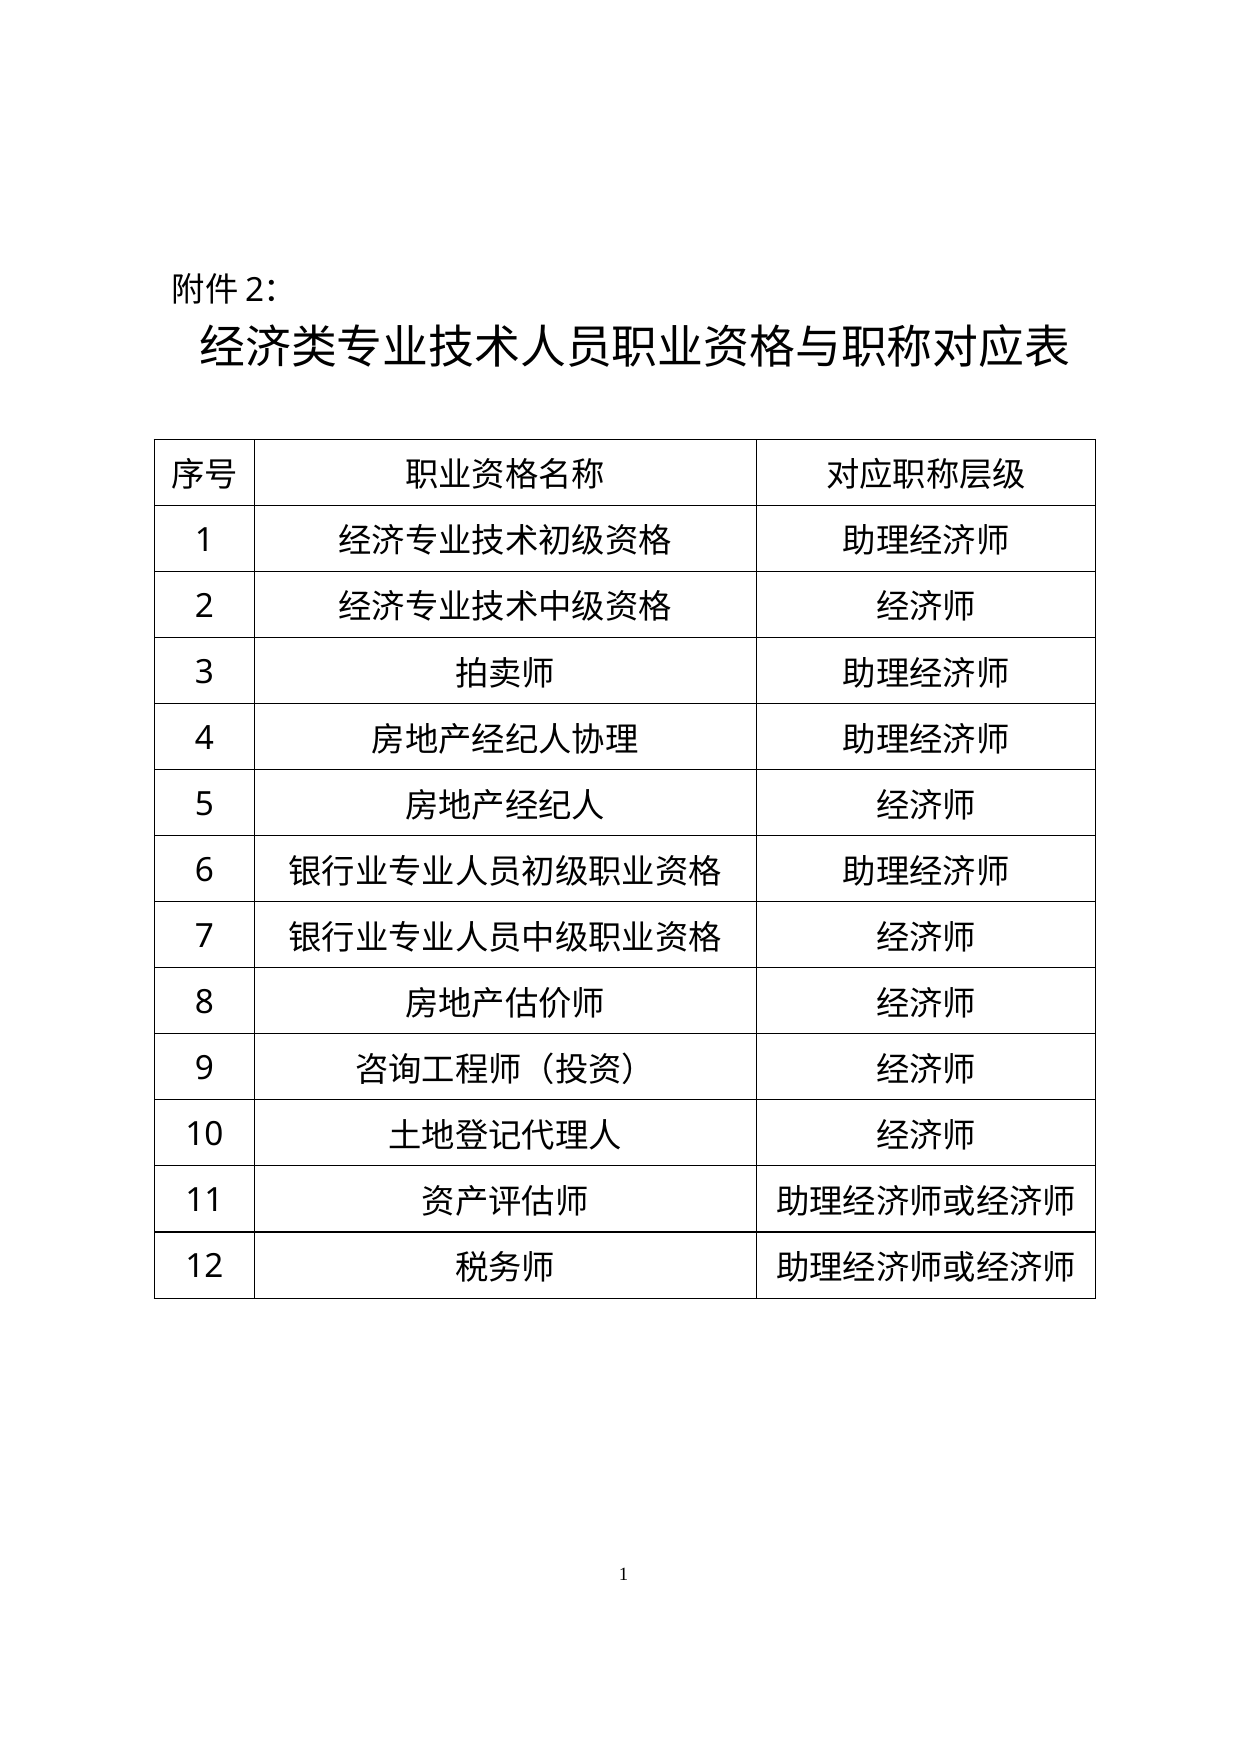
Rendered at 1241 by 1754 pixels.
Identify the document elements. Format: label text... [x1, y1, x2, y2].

text 经济类专业技术人员职业资格与职称对应表 [171, 314, 1075, 376]
table_cell 房地产经纪人 [255, 770, 756, 835]
table_cell 经济师 [757, 572, 1095, 637]
table_cell 7 [155, 902, 254, 967]
table_cell 拍卖师 [255, 638, 756, 703]
table_cell 助理经济师 [757, 506, 1095, 571]
table_cell 经济专业技术初级资格 [255, 506, 756, 571]
table_cell 银行业专业人员初级职业资格 [255, 836, 756, 901]
table_cell 助理经济师 [757, 638, 1095, 703]
table_cell 经济师 [757, 770, 1095, 835]
table_cell 6 [155, 836, 254, 901]
table_cell 银行业专业人员中级职业资格 [255, 902, 756, 967]
table_cell 4 [155, 704, 254, 769]
table_cell 9 [155, 1034, 254, 1099]
table_cell 咨询工程师（投资） [255, 1034, 756, 1099]
table_cell 经济专业技术中级资格 [255, 572, 756, 637]
table_cell 经济师 [757, 902, 1095, 967]
table_cell 资产评估师 [255, 1166, 756, 1231]
table_cell 1 [155, 506, 254, 571]
table_cell 经济师 [757, 968, 1095, 1033]
table_cell 助理经济师或经济师 [757, 1233, 1095, 1297]
table_cell 10 [155, 1100, 254, 1165]
table_cell 房地产估价师 [255, 968, 756, 1033]
table_cell 房地产经纪人协理 [255, 704, 756, 769]
table_header 序号 [155, 440, 254, 505]
table_cell 助理经济师 [757, 704, 1095, 769]
table_cell 税务师 [255, 1233, 756, 1297]
table_cell 5 [155, 770, 254, 835]
table_cell 8 [155, 968, 254, 1033]
table_cell 2 [155, 572, 254, 637]
table_cell 3 [155, 638, 254, 703]
table_cell 12 [155, 1233, 254, 1297]
table_cell 助理经济师或经济师 [757, 1166, 1095, 1231]
table_cell 经济师 [757, 1034, 1095, 1099]
table_cell 土地登记代理人 [255, 1100, 756, 1165]
table_header 职业资格名称 [255, 440, 756, 505]
table_header 对应职称层级 [757, 440, 1095, 505]
text 附件2： [171, 251, 1075, 314]
table_cell 11 [155, 1166, 254, 1231]
table_cell 经济师 [757, 1100, 1095, 1165]
table_cell 助理经济师 [757, 836, 1095, 901]
